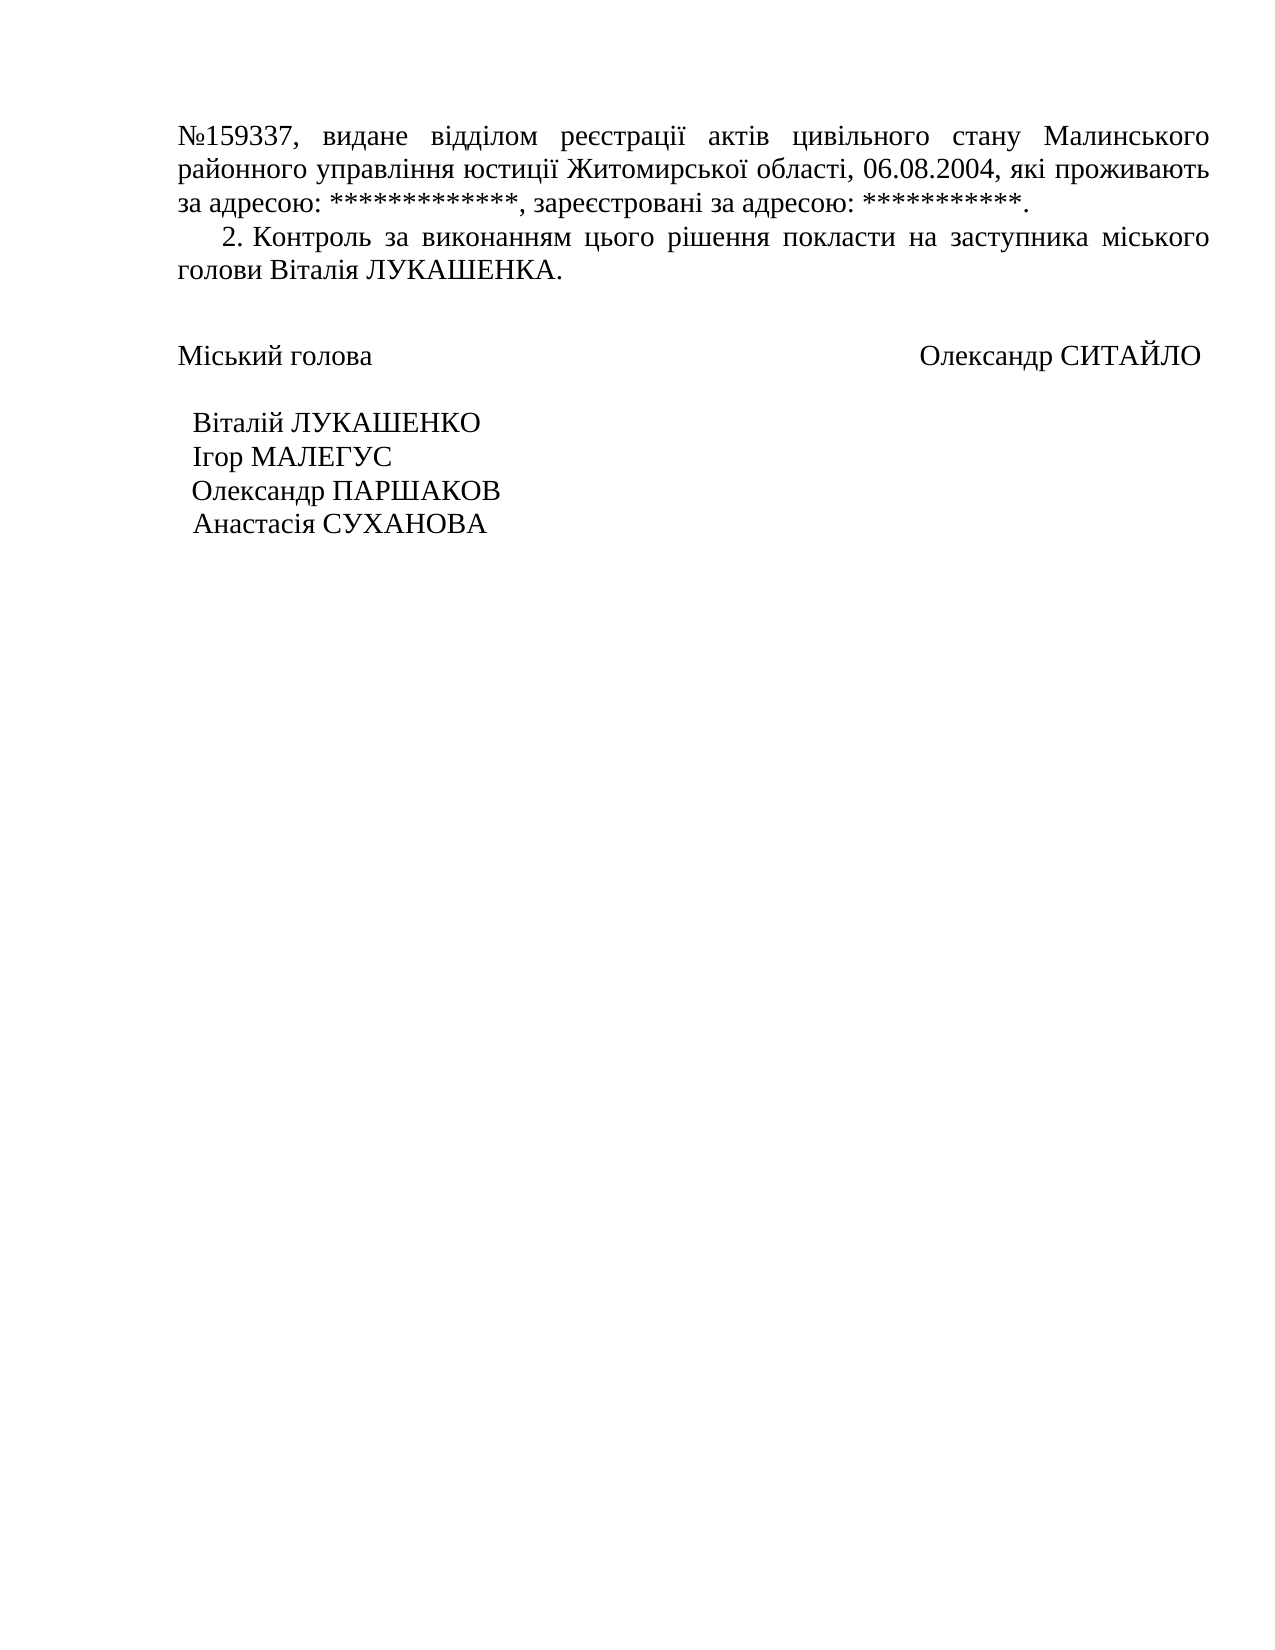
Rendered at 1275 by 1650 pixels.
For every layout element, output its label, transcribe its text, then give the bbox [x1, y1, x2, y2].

text Ігор МАЛЕГУС [185, 439, 1216, 473]
text Віталій ЛУКАШЕНКО [185, 406, 1216, 439]
text Міський голова Олександр СИТАЙЛО [177, 338, 1216, 372]
text Олександр ПАРШАКОВ [148, 473, 1216, 506]
list Контроль за виконанням цього рішення покласти на заступника міського голови Віталія ЛУКАШЕНКА. [177, 219, 1211, 286]
text Анастасія СУХАНОВА [185, 506, 1216, 540]
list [177, 118, 1211, 219]
